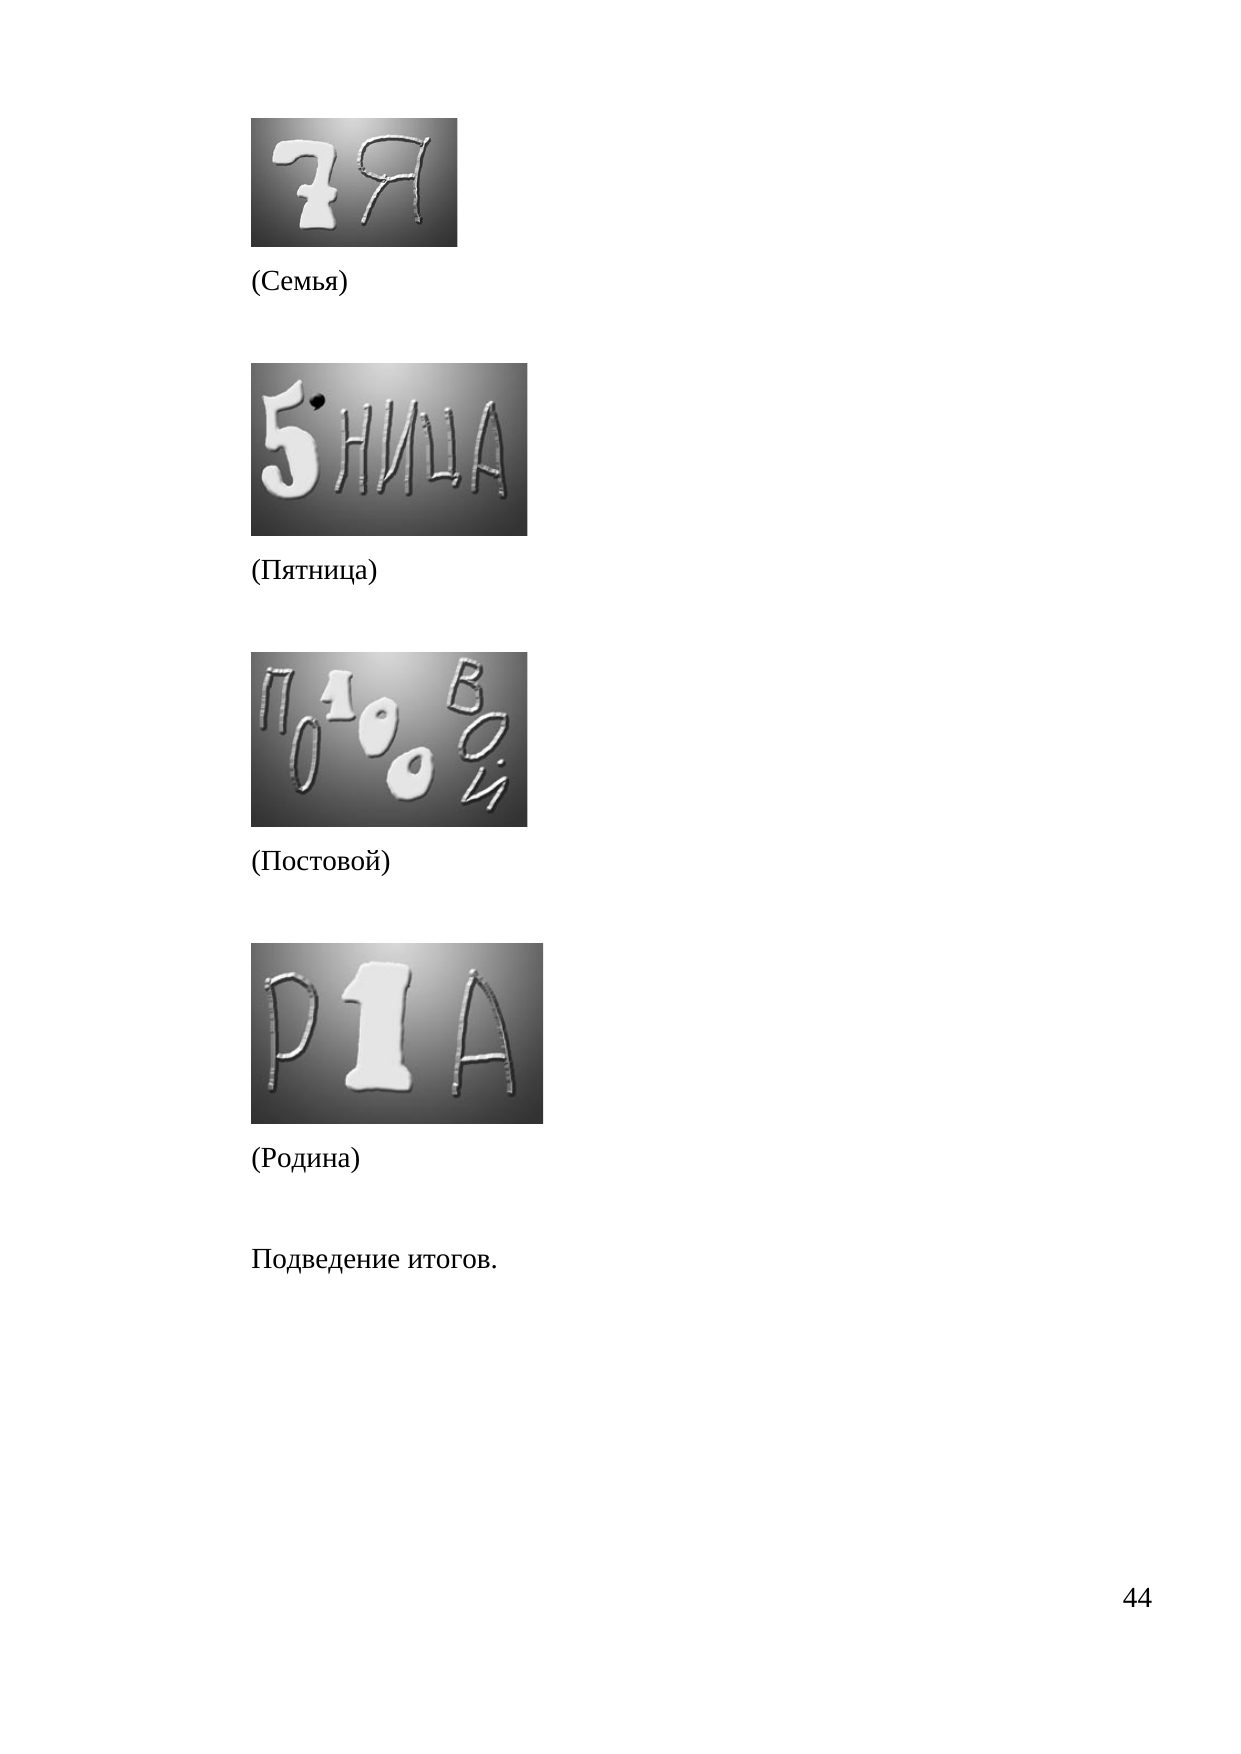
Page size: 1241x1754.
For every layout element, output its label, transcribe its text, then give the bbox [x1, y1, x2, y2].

text (Родина) [177, 1140, 1152, 1174]
picture [251, 363, 528, 536]
picture [251, 652, 528, 827]
picture [251, 118, 458, 247]
text Подведение итогов. [177, 1241, 1152, 1274]
text (Семья) [177, 263, 1152, 297]
text (Пятница) [177, 552, 1152, 586]
picture [251, 943, 544, 1124]
text (Постовой) [177, 843, 1152, 877]
